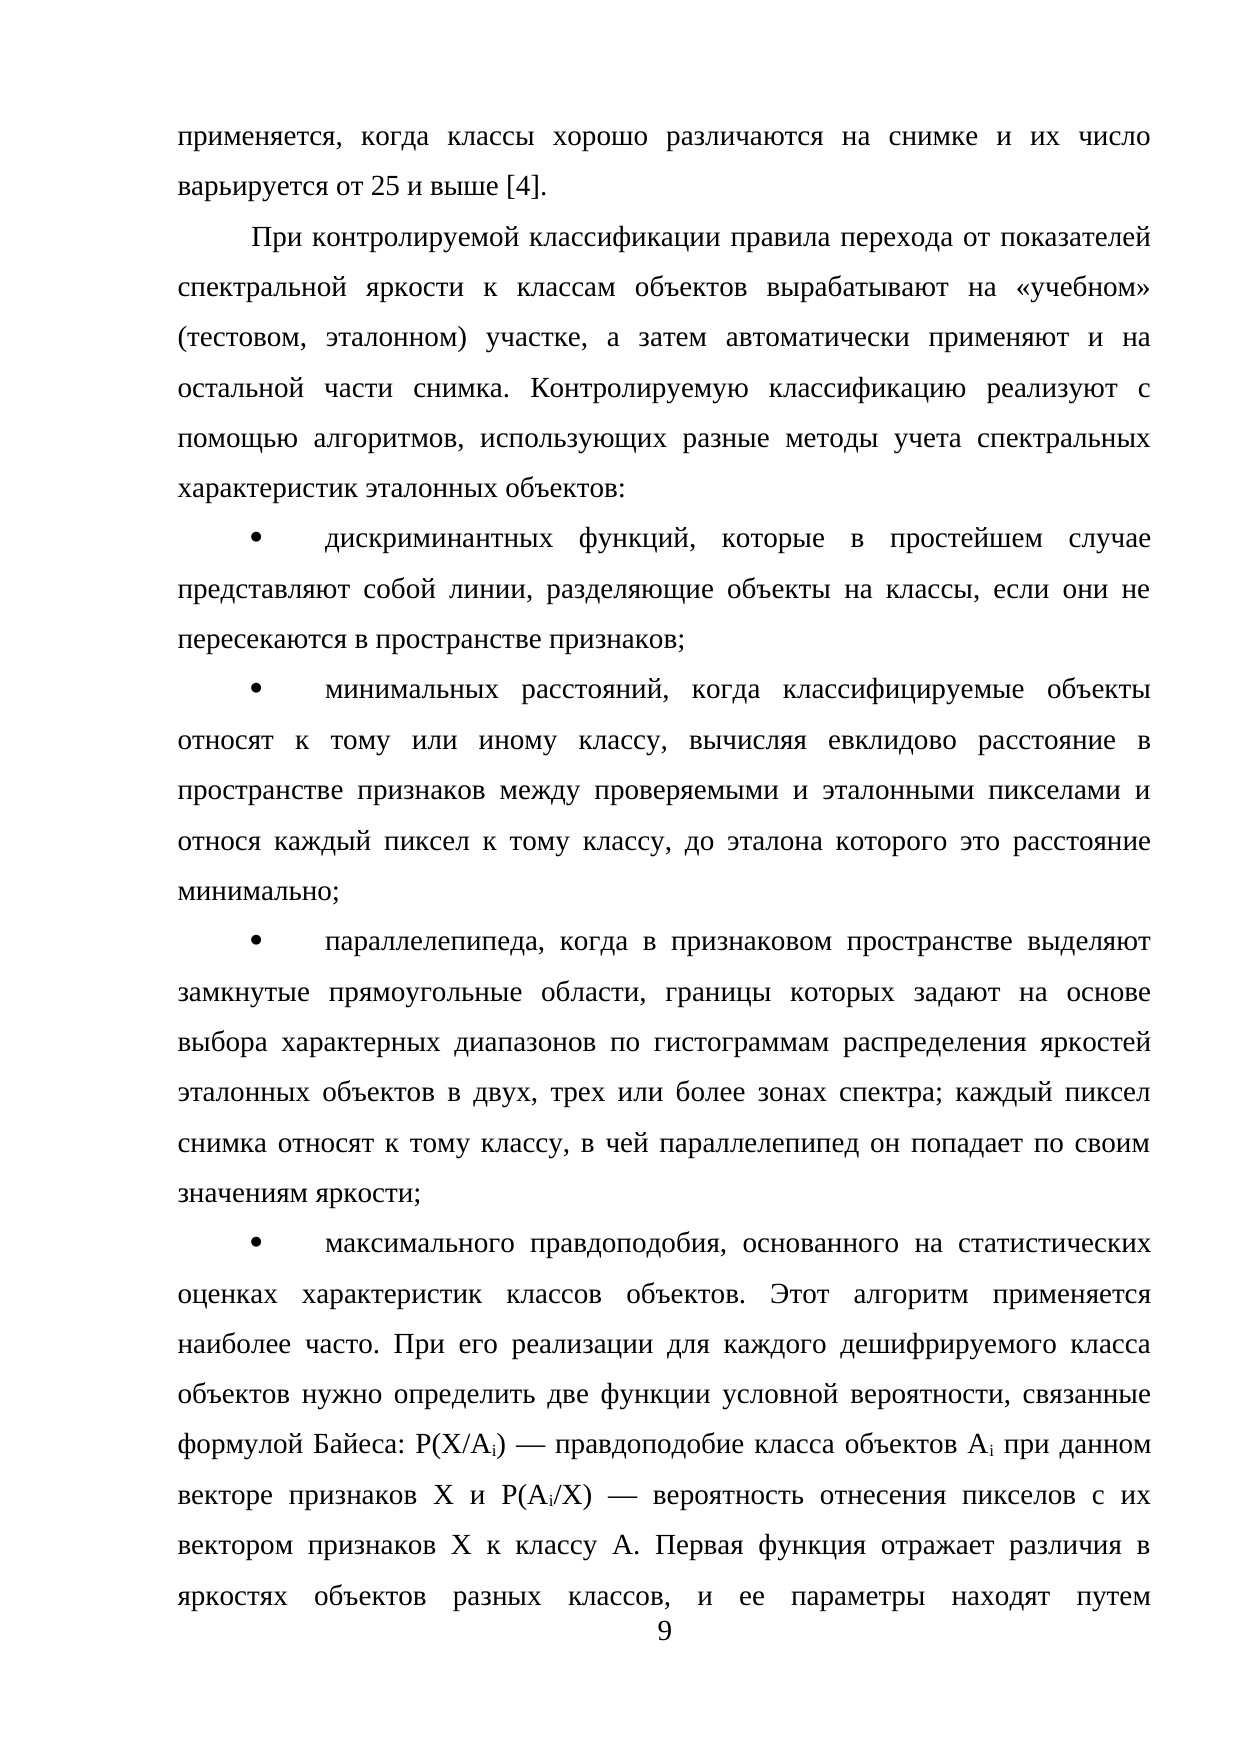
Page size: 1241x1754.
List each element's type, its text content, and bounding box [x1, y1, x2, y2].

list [177, 1225, 1152, 1611]
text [177, 118, 1152, 202]
list дискриминантных функций, которые в простейшем случае представляют собой линии, разделяющие объекты на классы, если они не пересекаются в пространстве признаков; [177, 521, 1152, 655]
list параллелепипеда, когда в признаковом пространстве выделяют замкнутые прямоугольные области, границы которых задают на основе выбора характерных диапазонов по гистограммам распределения яркостей эталонных объектов в двух, трех или более зонах спектра; каждый пиксел снимка относят к тому классу, в чей параллелепипед он попадает по своим значениям яркости; [177, 923, 1152, 1208]
list минимальных расстояний, когда классифицируемые объекты относят к тому или иному классу, вычисляя евклидово расстояние в пространстве признаков между проверяемыми и эталонными пикселами и относя каждый пиксел к тому классу, до эталона которого это расстояние минимально; [177, 672, 1152, 907]
text При контролируемой классификации правила перехода от показателей спектральной яркости к классам объектов вырабатывают на «учебном» (тестовом, эталонном) участке, а затем автоматически применяют и на остальной части снимка. Контролируемую классификацию реализуют с помощью алгоритмов, использующих разные методы учета спектральных характеристик эталонных объектов: [177, 219, 1152, 504]
